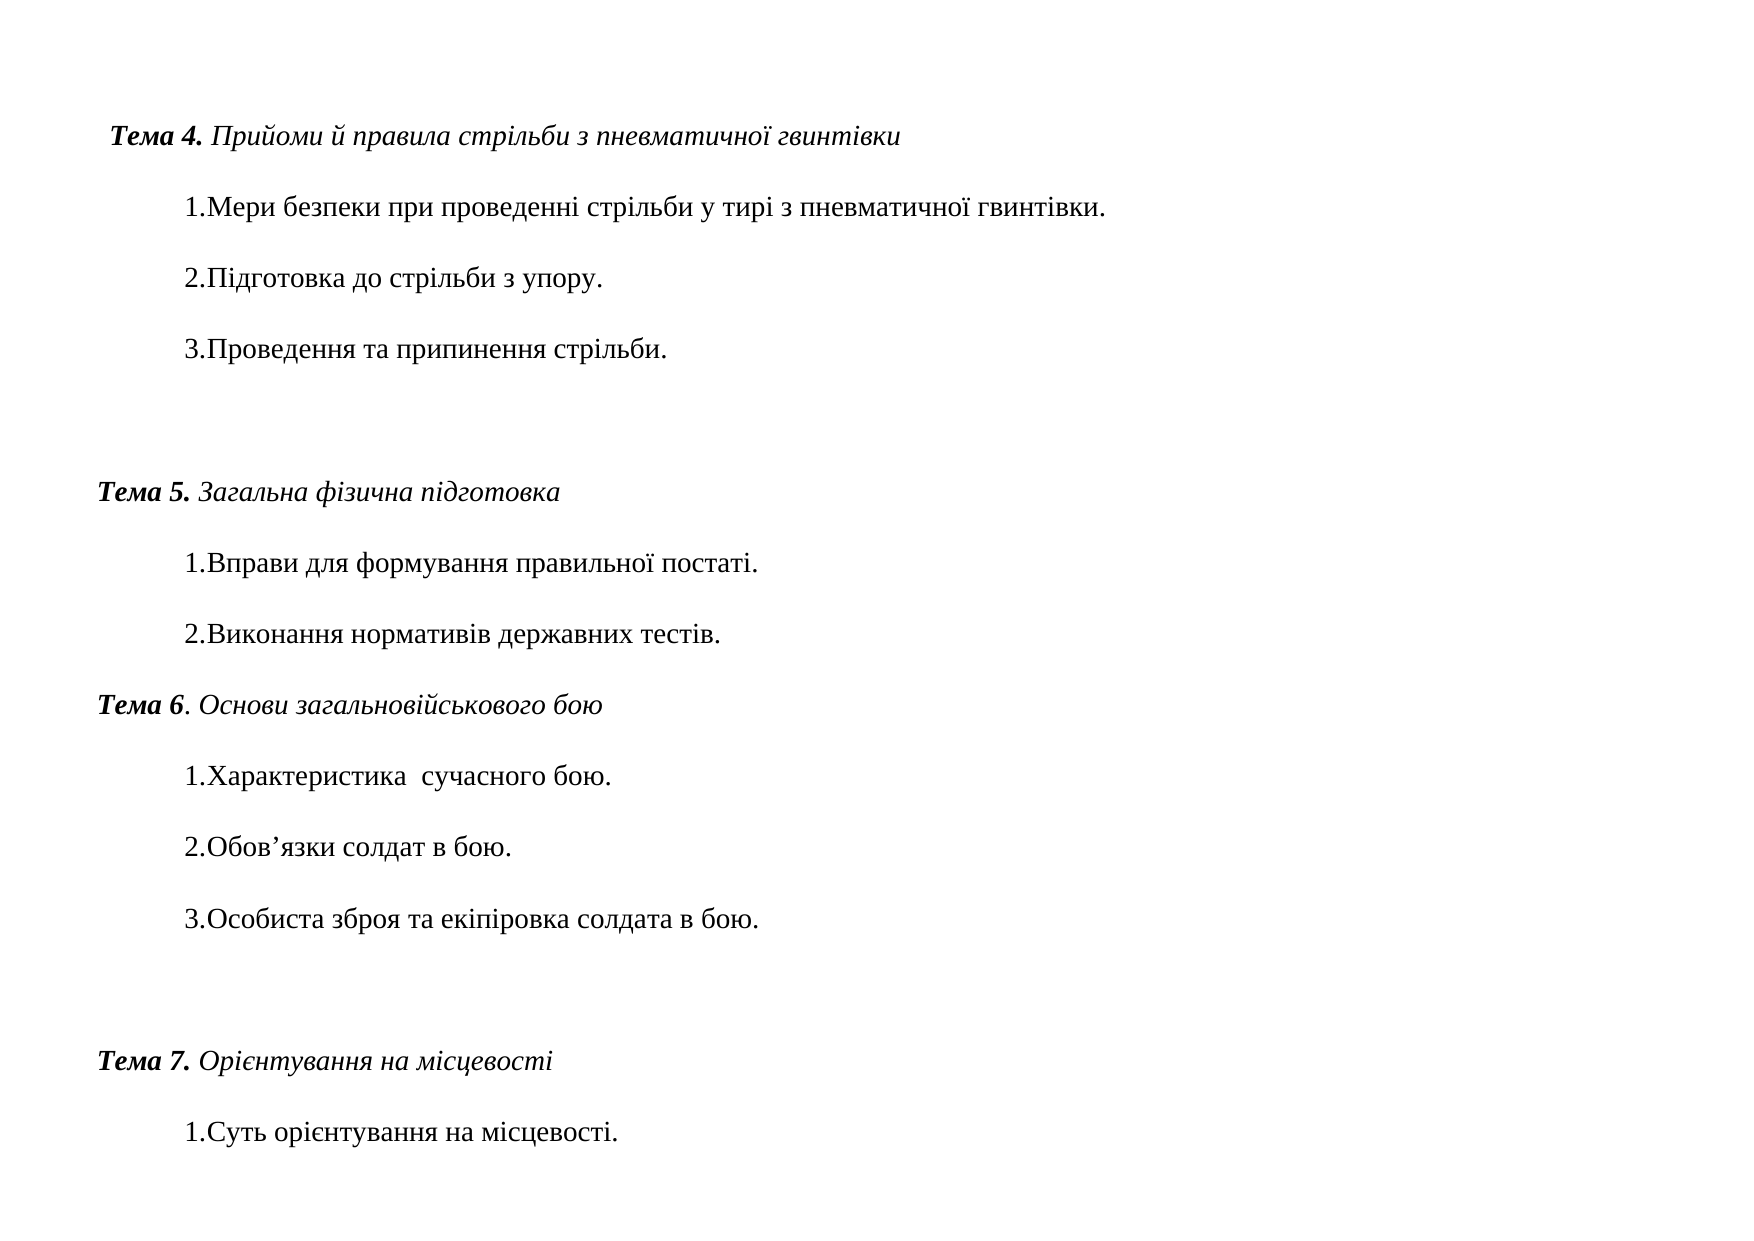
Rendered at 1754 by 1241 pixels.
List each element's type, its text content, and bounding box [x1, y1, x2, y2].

text 1. Характеристика сучасного бою. [134, 758, 1695, 792]
text Тема 6. Основи загальновійськового бою [97, 687, 1695, 721]
text 2. Обов’язки солдат в бою. [134, 829, 1695, 863]
text Тема 5. Загальна фізична підготовка [97, 474, 1695, 507]
text 1. Вправи для формування правильної постаті. [134, 545, 1695, 578]
text Тема 4. Прийоми й правила стрільби з пневматичної гвинтівки [59, 118, 1695, 152]
text 2. Виконання нормативів державних тестів. [134, 616, 1695, 650]
text Тема 7. Орієнтування на місцевості [97, 1043, 1695, 1077]
text 1. Суть орієнтування на місцевості. [134, 1114, 1695, 1148]
text 1. Мери безпеки при проведенні стрільби у тирі з пневматичної гвинтівки. [134, 189, 1695, 223]
text 2. Підготовка до стрільби з упору. [134, 260, 1695, 294]
text 3. Особиста зброя та екіпіровка солдата в бою. [134, 901, 1695, 934]
text 3. Проведення та припинення стрільби. [134, 332, 1695, 365]
